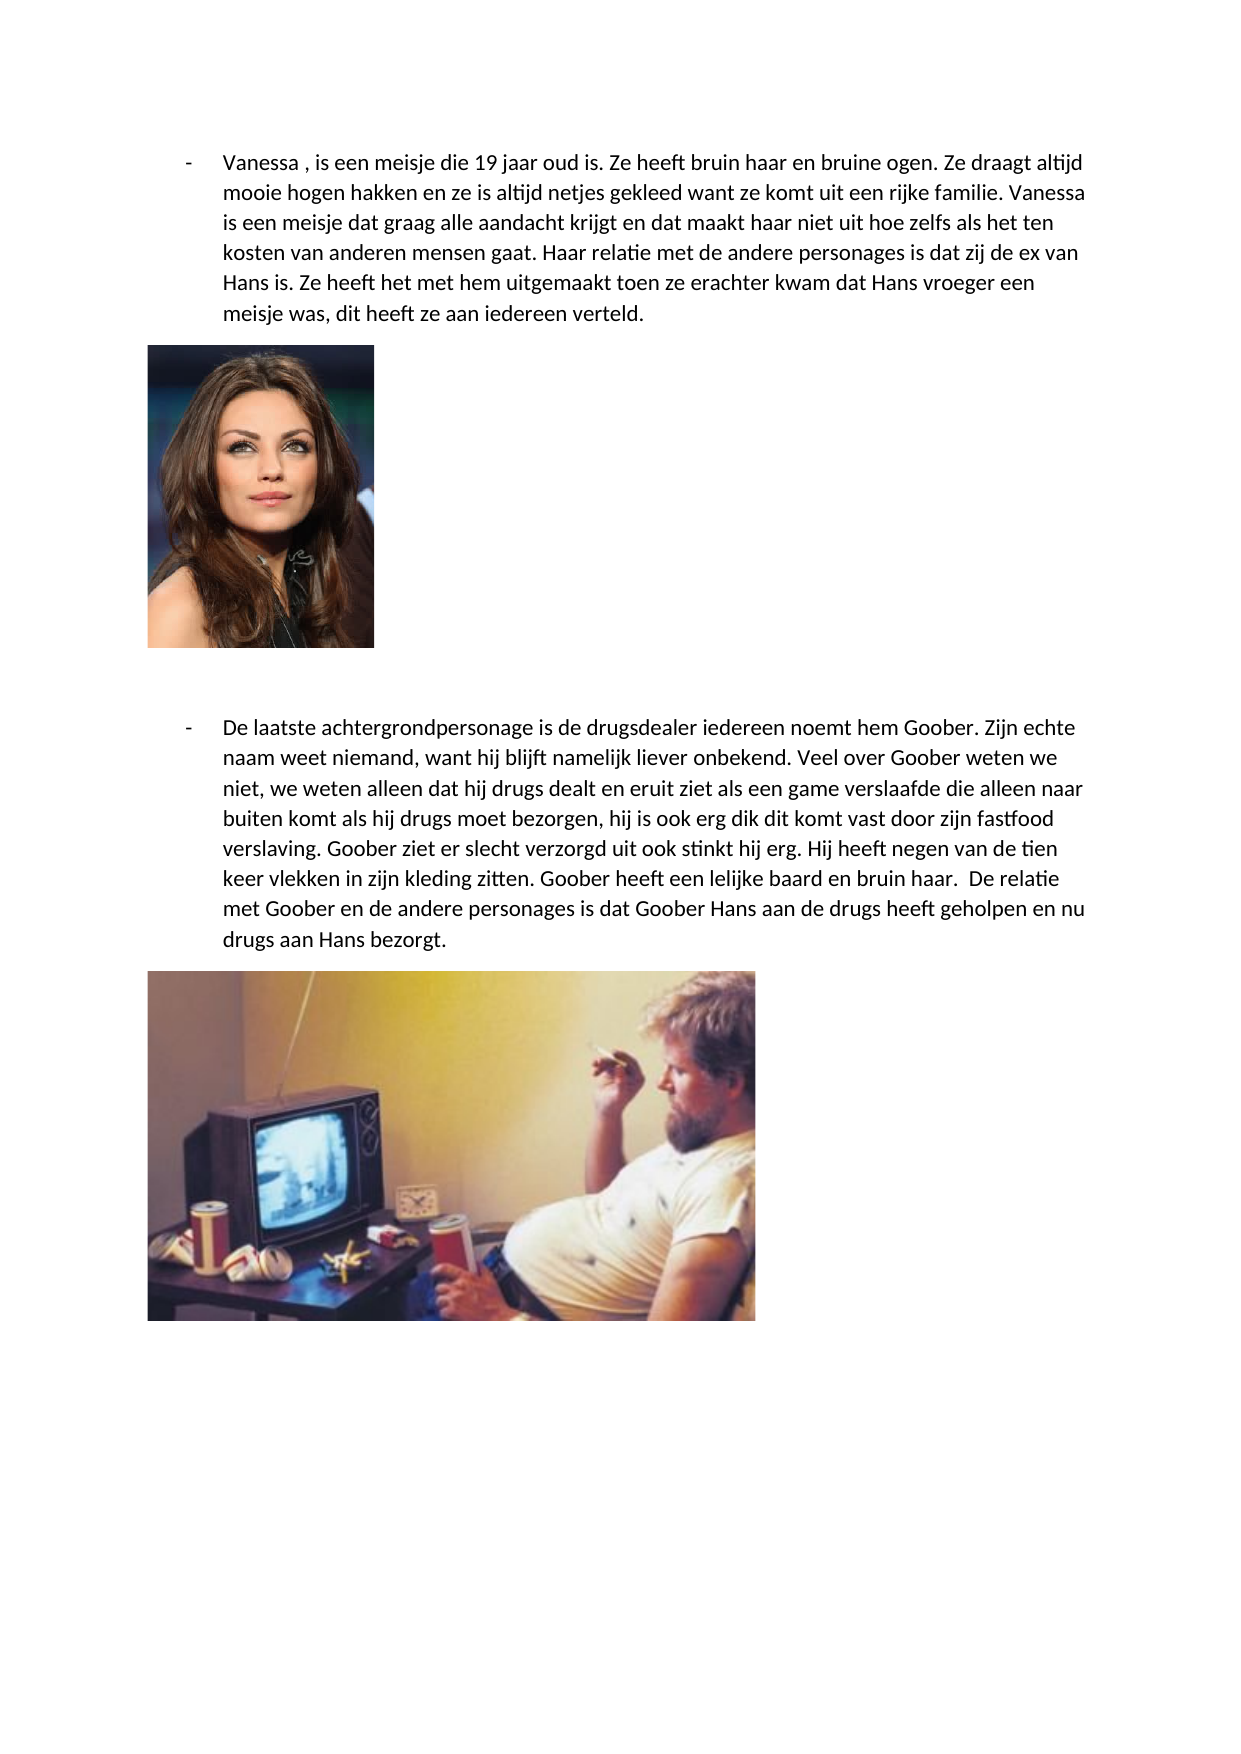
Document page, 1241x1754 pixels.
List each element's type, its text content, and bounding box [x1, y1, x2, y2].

picture [147, 971, 756, 1321]
list De laatste achtergrondpersonage is de drugsdealer iedereen noemt hem Goober. Zijn echte naam weet niemand, want hij blijft namelijk liever onbekend. Veel over Goober weten we niet, we weten alleen dat hij drugs dealt en eruit ziet als een game verslaafde die alleen naar buiten komt als hij drugs moet bezorgen, hij is ook erg dik dit komt vast door zijn fastfood verslaving. Goober ziet er slecht verzorgd uit ook stinkt hij erg. Hij heeft negen van de tien keer vlekken in zijn kleding zitten. Goober heeft een lelijke baard en bruin haar. De relatie met Goober en de andere personages is dat Goober Hans aan de drugs heeft geholpen en nu drugs aan Hans bezorgt. [185, 713, 1093, 953]
picture [147, 345, 375, 648]
list Vanessa , is een meisje die 19 jaar oud is. Ze heeft bruin haar en bruine ogen. Ze draagt altijd mooie hogen hakken en ze is altijd netjes gekleed want ze komt uit een rijke familie. Vanessa is een meisje dat graag alle aandacht krijgt en dat maakt haar niet uit hoe zelfs als het ten kosten van anderen mensen gaat. Haar relatie met de andere personages is dat zij de ex van Hans is. Ze heeft het met hem uitgemaakt toen ze erachter kwam dat Hans vroeger een meisje was, dit heeft ze aan iedereen verteld. [185, 148, 1093, 327]
